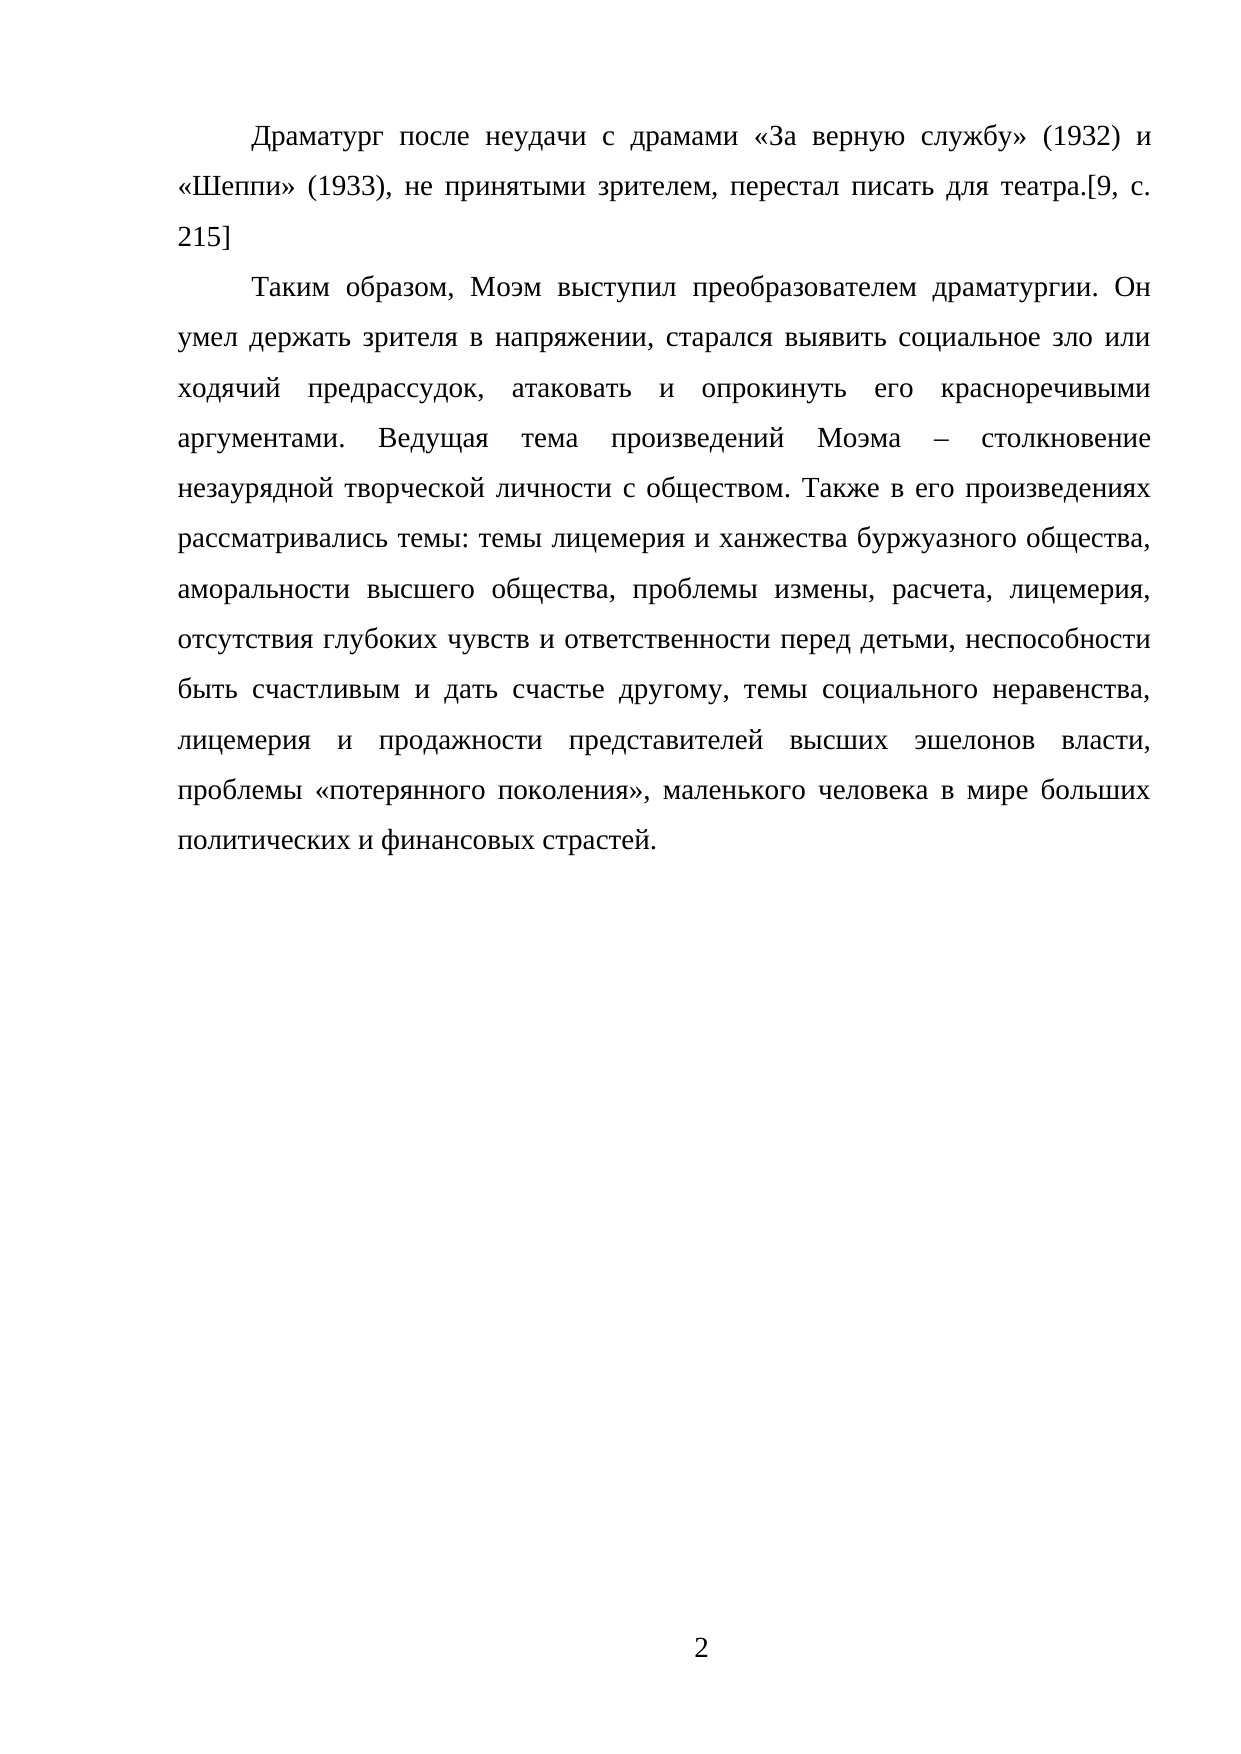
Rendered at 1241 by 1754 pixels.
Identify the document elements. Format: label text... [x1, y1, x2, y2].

text Таким образом, Моэм выступил преобразователем драматургии. Он умел держать зрителя в напряжении, старался выявить социальное зло или ходячий предрассудок, атаковать и опрокинуть его красноречивыми аргументами. Ведущая тема произведений Моэма – столкновение незаурядной творческой личности с обществом. Также в его произведениях рассматривались темы: темы лицемерия и ханжества буржуазного общества, аморальности высшего общества, проблемы измены, расчета, лицемерия, отсутствия глубоких чувств и ответственности перед детьми, неспособности быть счастливым и дать счастье другому, темы социального неравенства, лицемерия и продажности представителей высших эшелонов власти, проблемы «потерянного поколения», маленького человека в мире больших политических и финансовых страстей. [177, 269, 1152, 856]
text Драматург после неудачи с драмами «За верную службу» (1932) и «Шеппи» (1933), не принятыми зрителем, перестал писать для театра.[9, с. 215] [177, 118, 1152, 252]
